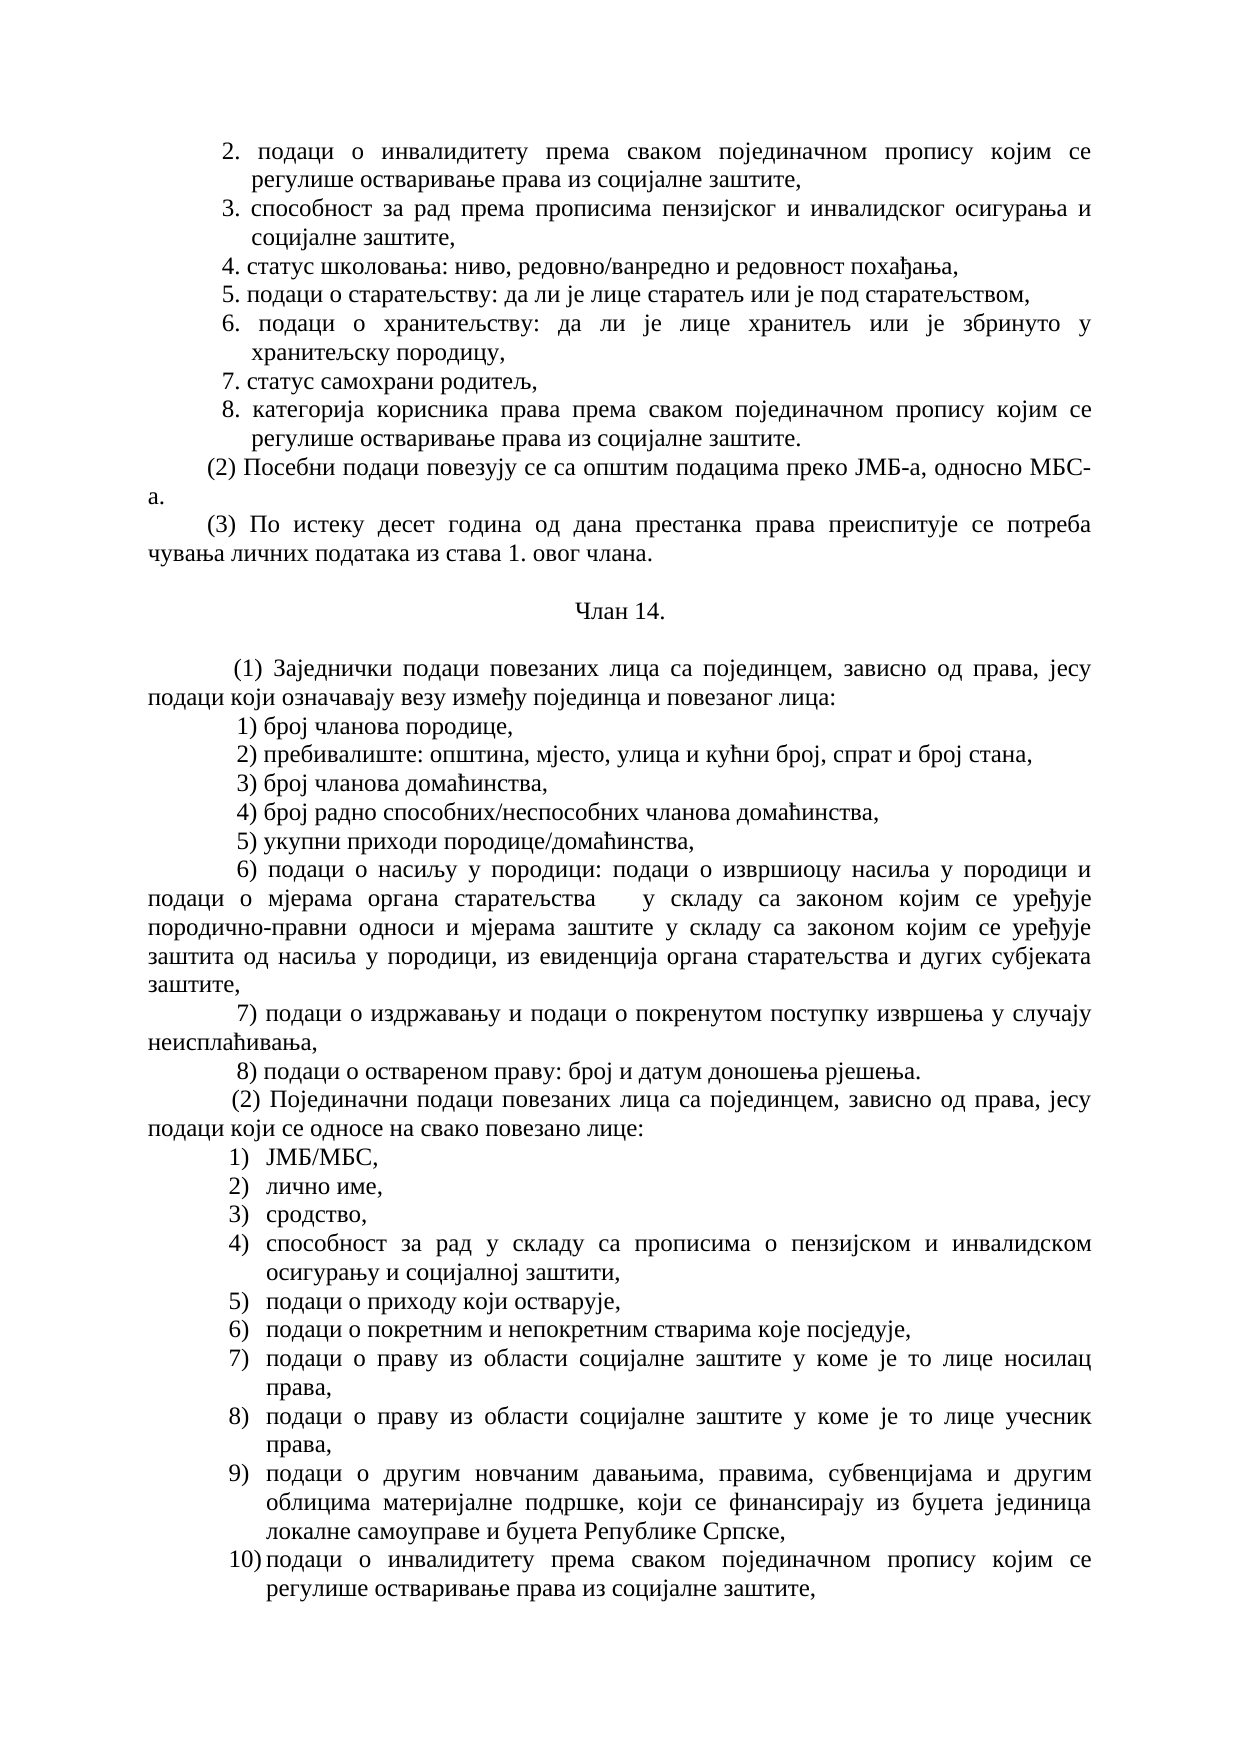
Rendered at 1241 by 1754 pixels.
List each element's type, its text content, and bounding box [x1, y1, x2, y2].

text 8. категорија корисника права према сваком појединачном пропису којим се регулише остваривање права из социјалне заштите. [222, 394, 1092, 452]
list подаци о приходу који остварује, [228, 1286, 1092, 1314]
text (1) Заједнички подаци повезаних лица са појединцем, зависно од права, јесу подаци који означавају везу између појединца и повезаног лица: [148, 653, 1092, 711]
text 4. статус школовања: ниво, редовно/ванредно и редовност похађања, [222, 251, 1092, 279]
text 3. способност за рад према прописима пензијског и инвалидског осигурања и социјалне заштите, [222, 193, 1092, 251]
list ЈМБ/МБС, [228, 1142, 1092, 1171]
text 5. подаци о старатељству: да ли је лице старатељ или је под старатељством, [222, 279, 1092, 308]
text 2) пребивалиште: општина, мјесто, улица и кућни број, спрат и број стана, [148, 739, 1092, 768]
list подаци о праву из области социјалне заштите у коме је то лице носилац права, [228, 1343, 1092, 1401]
text 4) број радно способних/неспособних чланова домаћинства, [148, 797, 1092, 826]
text 7. статус самохрани родитељ, [222, 366, 1092, 394]
text 7) подаци о издржавању и подаци о покренутом поступку извршења у случају неисплаћивања, [148, 998, 1092, 1056]
list подаци о праву из области социјалне заштите у коме је то лице учесник права, [228, 1401, 1092, 1458]
text 2. подаци о инвалидитету према сваком појединачном пропису којим се регулише остваривање права из социјалне заштите, [222, 136, 1092, 193]
text 6) подаци о насиљу у породици: подаци о извршиоцу насиља у породици и подаци о мјерама органа старатељства у складу са законом којим се уређује породично-правни односи и мјерама заштите у складу са законом којим се уређује заштита од насиља у породици, из евиденција органа старатељства и дугих субјеката заштите, [148, 854, 1092, 998]
text 5) укупни приходи породице/домаћинства, [148, 826, 1092, 854]
text (2) Посебни подаци повезују се са општим подацима преко ЈМБ-а, односно МБС-а. [148, 452, 1092, 509]
text (2) Појединачни подаци повезаних лица са појединцем, зависно од права, јесу подаци који се односе на свако повезано лице: [148, 1084, 1092, 1142]
text 8) подаци о оствареном праву: број и датум доношења рјешења. [148, 1056, 1092, 1084]
list подаци о другим новчаним давањима, правима, субвенцијама и другим облицима материјалне подршке, који се финансирају из буџета јединица локалне самоуправе и буџета Републике Српске, [228, 1458, 1092, 1544]
text 3) број чланова домаћинства, [148, 768, 1092, 797]
text 1) број чланова породице, [148, 711, 1092, 739]
text Члан 14. [148, 596, 1092, 624]
text 6. подаци о хранитељству: да ли је лице хранитељ или је збринуто у хранитељску породицу, [222, 308, 1092, 366]
list подаци о инвалидитету према сваком појединачном пропису којим се регулише остваривање права из социјалне заштите, [228, 1544, 1092, 1602]
text (3) По истеку десет година од дана престанка права преиспитује се потреба чувања личних података из става 1. овог члана. [148, 509, 1092, 567]
list способност за рад у складу са прописима о пензијском и инвалидском осигурању и социјалној заштити, [228, 1228, 1092, 1286]
list подаци о покретним и непокретним стварима које посједује, [228, 1314, 1092, 1343]
list лично име, [228, 1171, 1092, 1199]
list сродство, [228, 1199, 1092, 1228]
